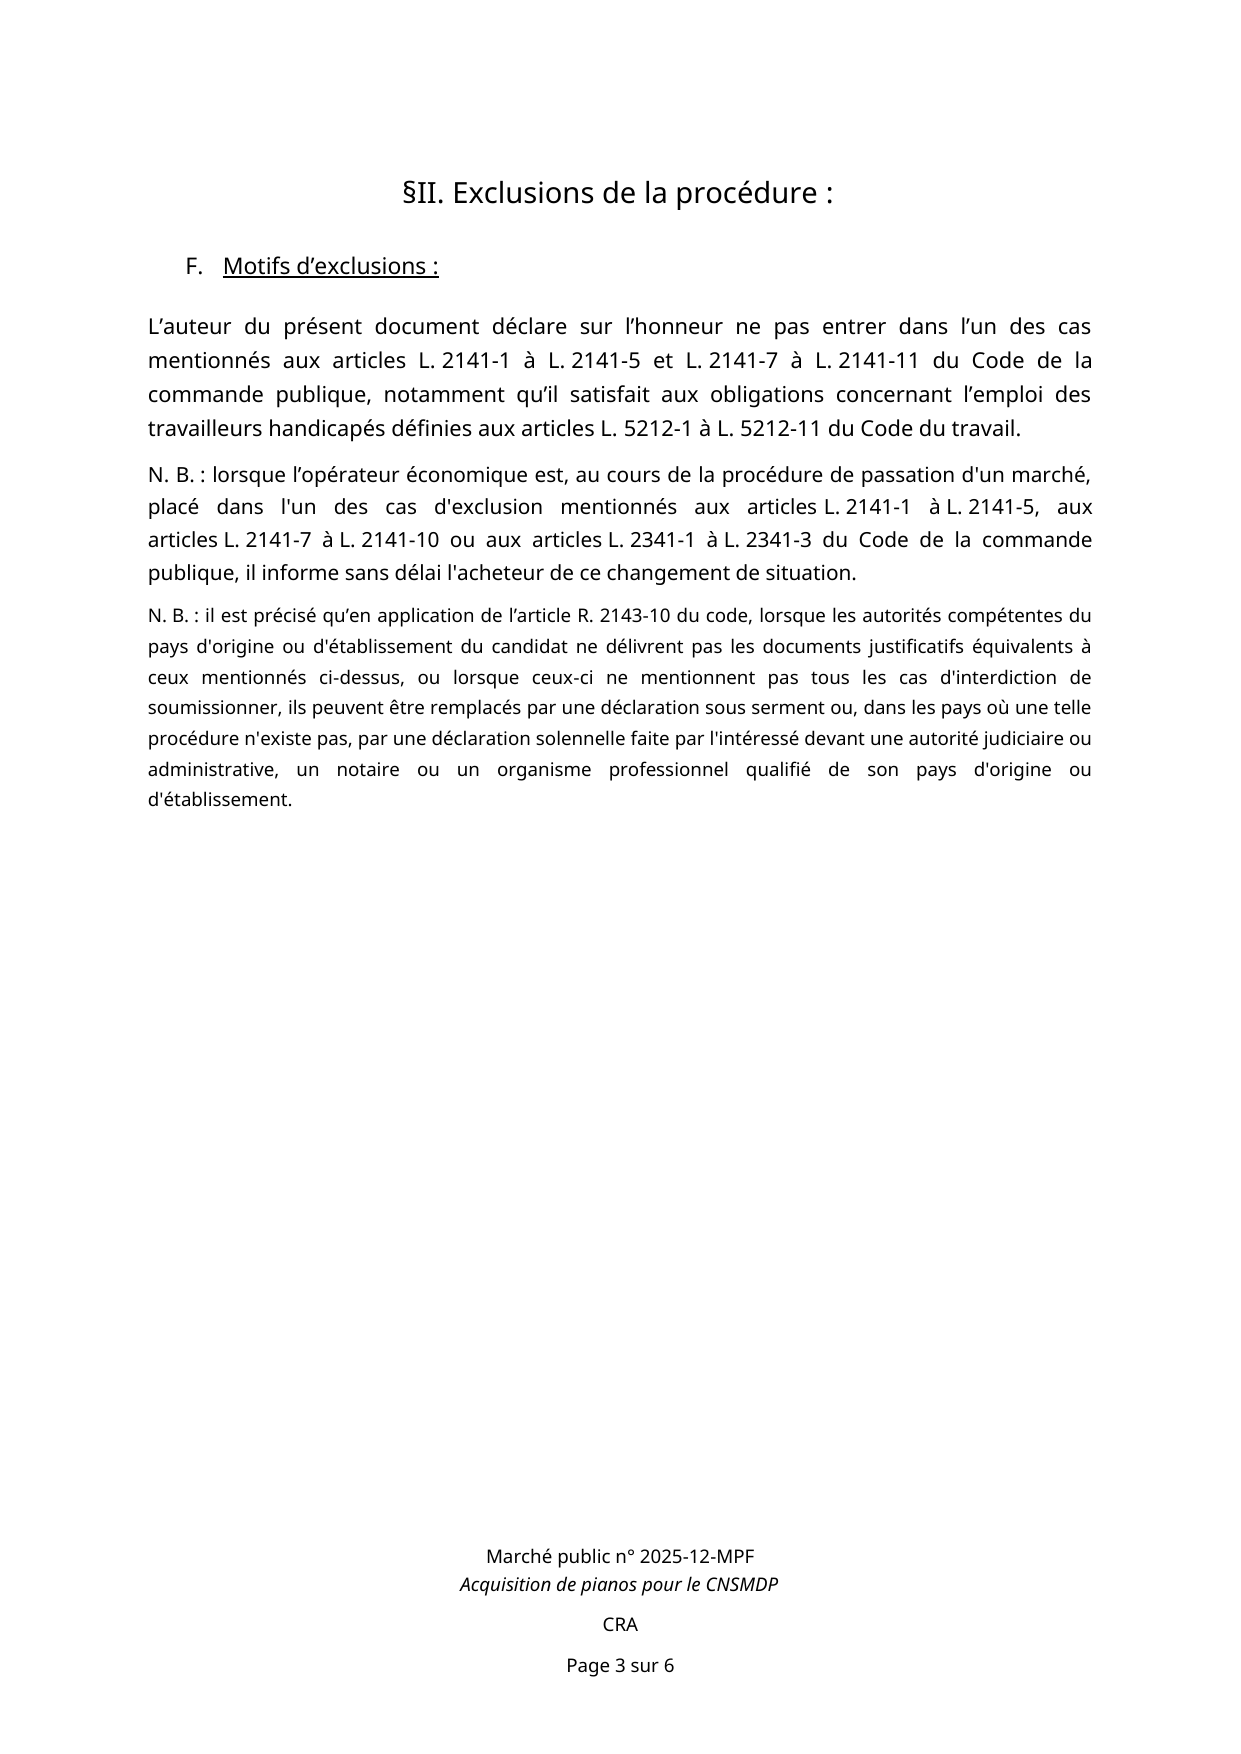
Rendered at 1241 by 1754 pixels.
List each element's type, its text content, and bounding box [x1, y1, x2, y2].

text N. B. : il est précisé qu’en application de l’article R. 2143‐10 du code, lorsque les autorités compétentes du pays d'origine ou d'établissement du candidat ne délivrent pas les documents justificatifs équivalents à ceux mentionnés ci‐dessus, ou lorsque ceux‐ci ne mentionnent pas tous les cas d'interdiction de soumissionner, ils peuvent être remplacés par une déclaration sous serment ou, dans les pays où une telle procédure n'existe pas, par une déclaration solennelle faite par l'intéressé devant une autorité judiciaire ou administrative, un notaire ou un organisme professionnel qualifié de son pays d'origine ou d'établissement. [148, 603, 1093, 812]
text N. B. : lorsque l’opérateur économique est, au cours de la procédure de passation d'un marché, placé dans l'un des cas d'exclusion mentionnés aux articles L. 2141-1 à L. 2141-5, aux articles L. 2141-7 à L. 2141-10 ou aux articles L. 2341-1 à L. 2341-3 du Code de la commande publique, il informe sans délai l'acheteur de ce changement de situation. [148, 460, 1093, 586]
text Motifs d’exclusions : [185, 250, 1093, 281]
subtitle Exclusions de la procédure : [185, 173, 1093, 212]
text L’auteur du présent document déclare sur l’honneur ne pas entrer dans l’un des cas mentionnés aux articles L. 2141-1 à L. 2141-5 et L. 2141-7 à L. 2141-11 du Code de la commande publique, notamment qu’il satisfait aux obligations concernant l’emploi des travailleurs handicapés définies aux articles L. 5212-1 à L. 5212-11 du Code du travail. [148, 311, 1093, 443]
